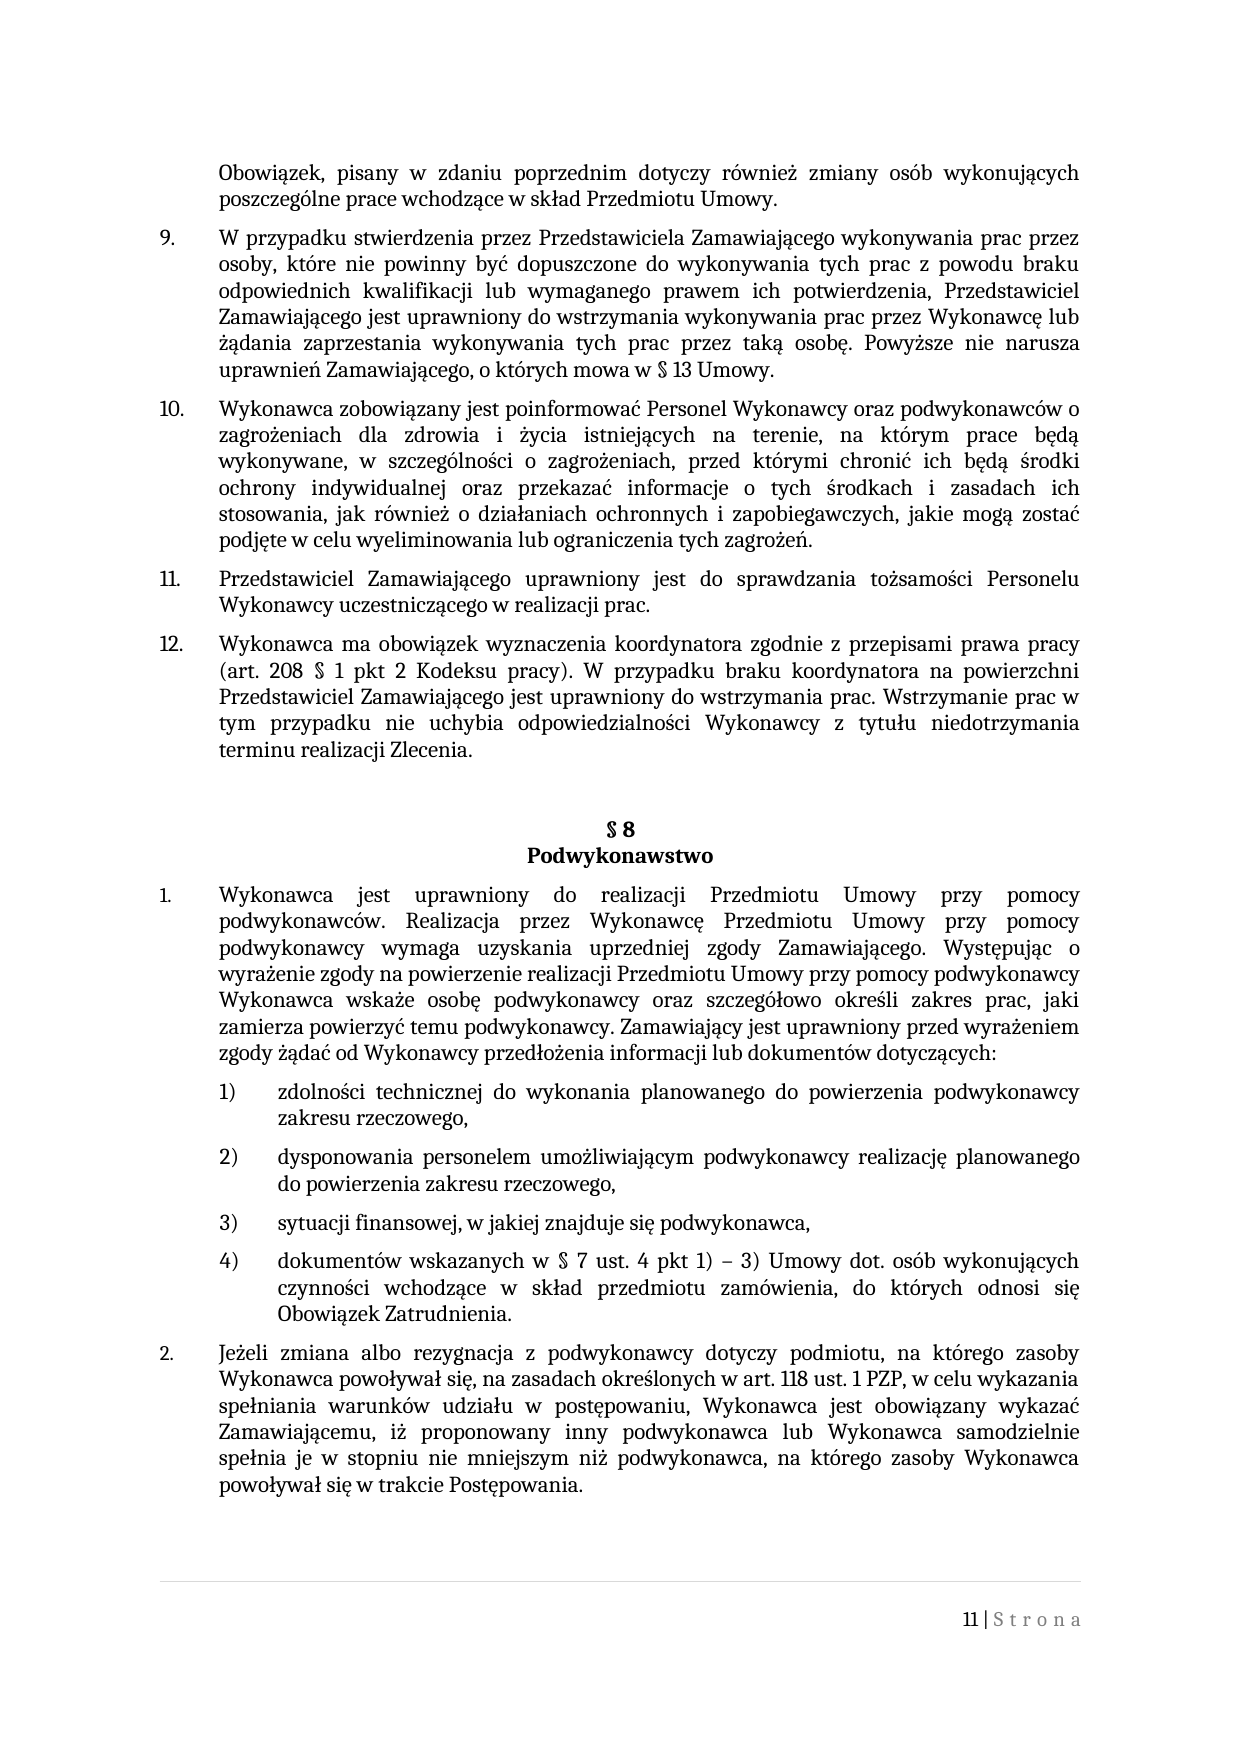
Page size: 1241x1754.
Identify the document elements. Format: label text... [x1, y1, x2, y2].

list Jeżeli zmiana albo rezygnacja z podwykonawcy dotyczy podmiotu, na którego zasoby Wykonawca powoływał się, na zasadach określonych w art. 118 ust. 1 PZP, w celu wykazania spełniania warunków udziału w postępowaniu, Wykonawca jest obowiązany wykazać Zamawiającemu, iż proponowany inny podwykonawca lub Wykonawca samodzielnie spełnia je w stopniu nie mniejszym niż podwykonawca, na którego zasoby Wykonawca powoływał się w trakcie Postępowania. [159, 1340, 1081, 1498]
text 1) zdolności technicznej do wykonania planowanego do powierzenia podwykonawcy zakresu rzeczowego, [219, 1079, 1081, 1132]
text 4) dokumentów wskazanych w § 7 ust. 4 pkt 1) – 3) Umowy dot. osób wykonujących czynności wchodzące w skład przedmiotu zamówienia, do których odnosi się Obowiązek Zatrudnienia. [219, 1248, 1081, 1327]
text 9. W przypadku stwierdzenia przez Przedstawiciela Zamawiającego wykonywania prac przez osoby, które nie powinny być dopuszczone do wykonywania tych prac z powodu braku odpowiednich kwalifikacji lub wymaganego prawem ich potwierdzenia, Przedstawiciel Zamawiającego jest uprawniony do wstrzymania wykonywania prac przez Wykonawcę lub żądania zaprzestania wykonywania tych prac przez taką osobę. Powyższe nie narusza uprawnień Zamawiającego, o których mowa w § 13 Umowy. [159, 225, 1081, 383]
text 3) sytuacji finansowej, w jakiej znajduje się podwykonawca, [219, 1209, 1081, 1236]
text 2) dysponowania personelem umożliwiającym podwykonawcy realizację planowanego do powierzenia zakresu rzeczowego, [219, 1144, 1081, 1197]
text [159, 159, 1081, 212]
text 12. Wykonawca ma obowiązek wyznaczenia koordynatora zgodnie z przepisami prawa pracy (art. 208 § 1 pkt 2 Kodeksu pracy). W przypadku braku koordynatora na powierzchni Przedstawiciel Zamawiającego jest uprawniony do wstrzymania prac. Wstrzymanie prac w tym przypadku nie uchybia odpowiedzialności Wykonawcy z tytułu niedotrzymania terminu realizacji Zlecenia. [159, 631, 1081, 763]
text 10. Wykonawca zobowiązany jest poinformować Personel Wykonawcy oraz podwykonawców o zagrożeniach dla zdrowia i życia istniejących na terenie, na którym prace będą wykonywane, w szczególności o zagrożeniach, przed którymi chronić ich będą środki ochrony indywidualnej oraz przekazać informacje o tych środkach i zasadach ich stosowania, jak również o działaniach ochronnych i zapobiegawczych, jakie mogą zostać podjęte w celu wyeliminowania lub ograniczenia tych zagrożeń. [159, 395, 1081, 553]
list Wykonawca jest uprawniony do realizacji Przedmiotu Umowy przy pomocy podwykonawców. Realizacja przez Wykonawcę Przedmiotu Umowy przy pomocy podwykonawcy wymaga uzyskania uprzedniej zgody Zamawiającego. Występując o wyrażenie zgody na powierzenie realizacji Przedmiotu Umowy przy pomocy podwykonawcy Wykonawca wskaże osobę podwykonawcy oraz szczegółowo określi zakres prac, jaki zamierza powierzyć temu podwykonawcy. Zamawiający jest uprawniony przed wyrażeniem zgody żądać od Wykonawcy przedłożenia informacji lub dokumentów dotyczących: [159, 882, 1081, 1066]
text § 8 Podwykonawstwo [159, 817, 1081, 869]
text 11. Przedstawiciel Zamawiającego uprawniony jest do sprawdzania tożsamości Personelu Wykonawcy uczestniczącego w realizacji prac. [159, 566, 1081, 619]
